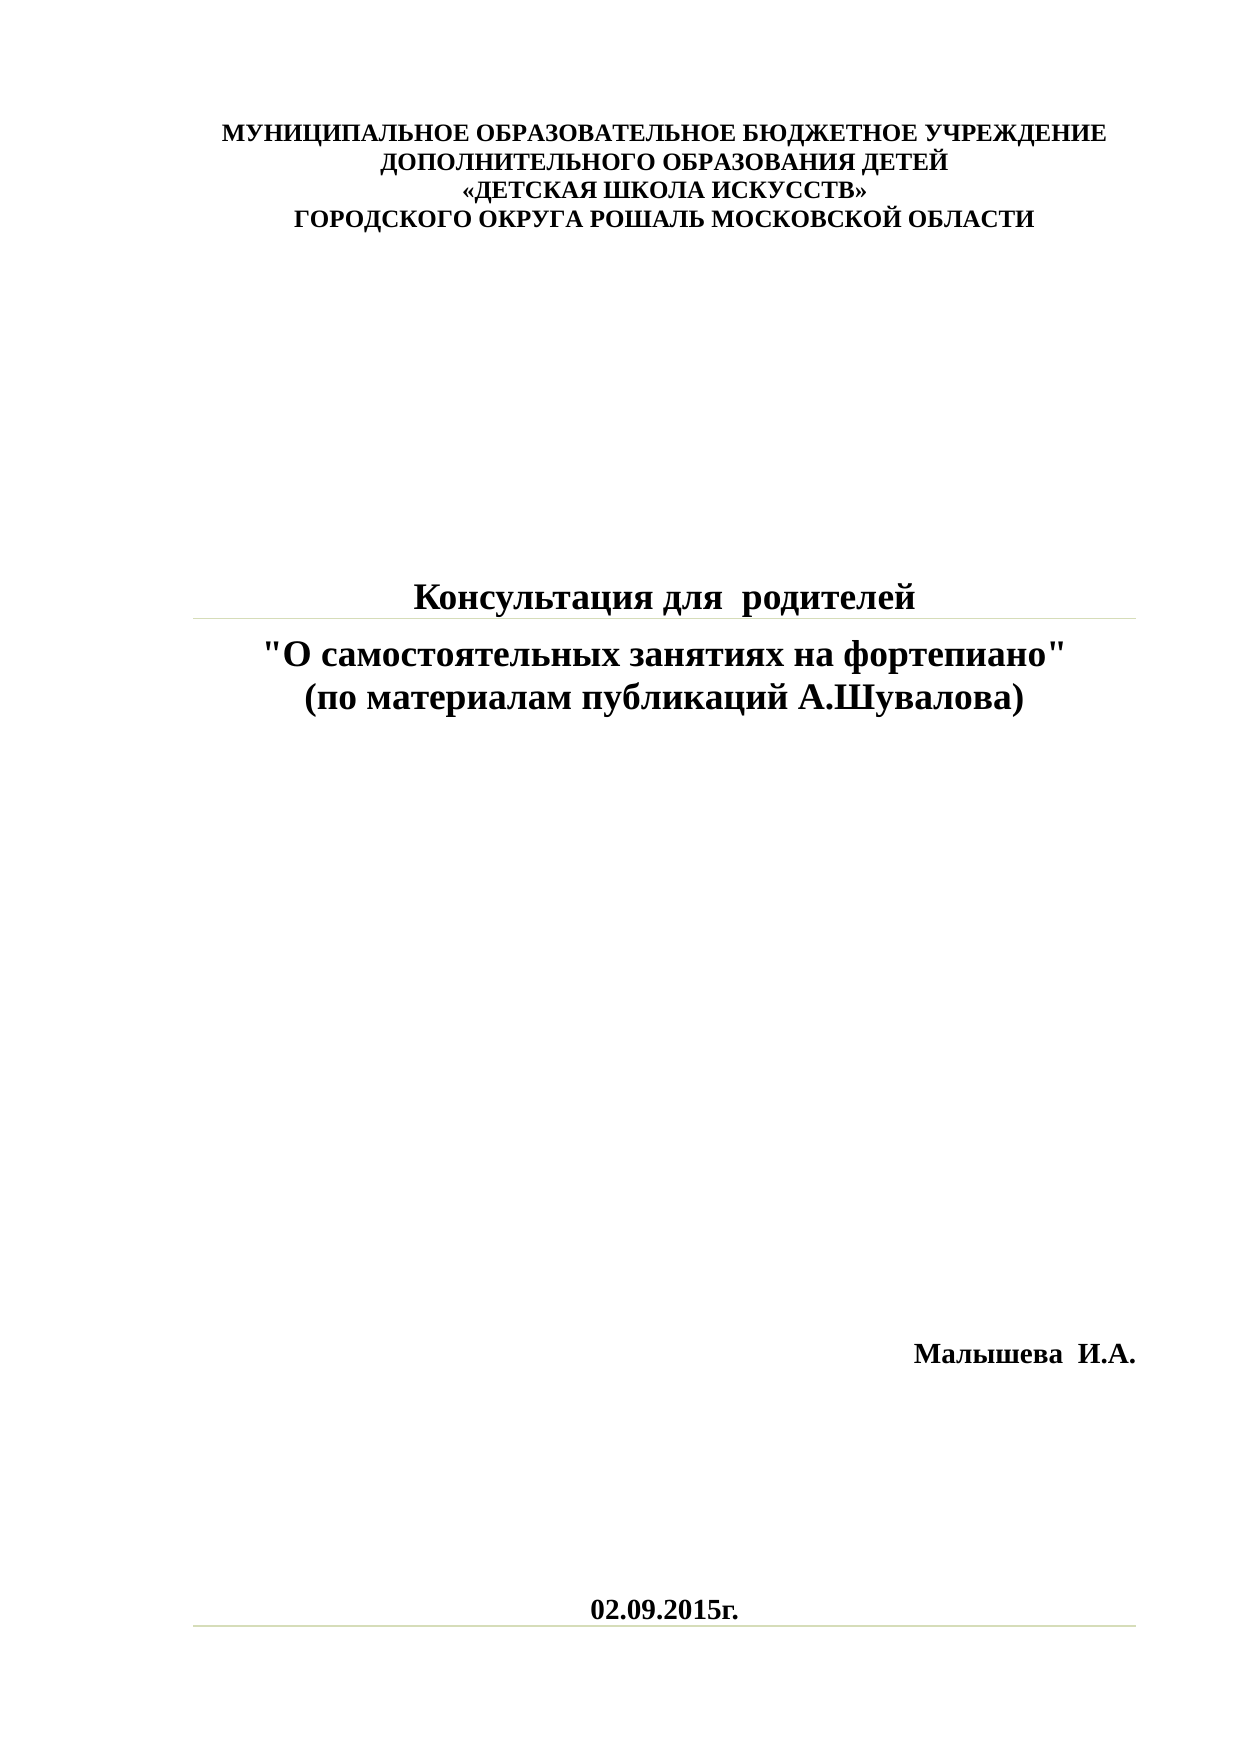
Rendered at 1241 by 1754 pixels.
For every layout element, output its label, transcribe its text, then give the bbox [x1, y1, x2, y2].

text Малышева И.А. [193, 1318, 1136, 1369]
text «ДЕТСКАЯ ШКОЛА ИСКУССТВ» [177, 176, 1152, 204]
text ГОРОДСКОГО ОКРУГА РОШАЛЬ МОСКОВСКОЙ ОБЛАСТИ [177, 204, 1152, 233]
text Консультация для родителей [193, 566, 1136, 618]
text МУНИЦИПАЛЬНОЕ ОБРАЗОВАТЕЛЬНОЕ БЮДЖЕТНОЕ УЧРЕЖДЕНИЕ [177, 118, 1152, 147]
text (по материалам публикаций А.Шувалова) [177, 675, 1152, 718]
text ДОПОЛНИТЕЛЬНОГО ОБРАЗОВАНИЯ ДЕТЕЙ [177, 147, 1152, 176]
text "О самостоятельных занятиях на фортепиано" [177, 632, 1152, 675]
text 02.09.2015г. [193, 1574, 1136, 1625]
